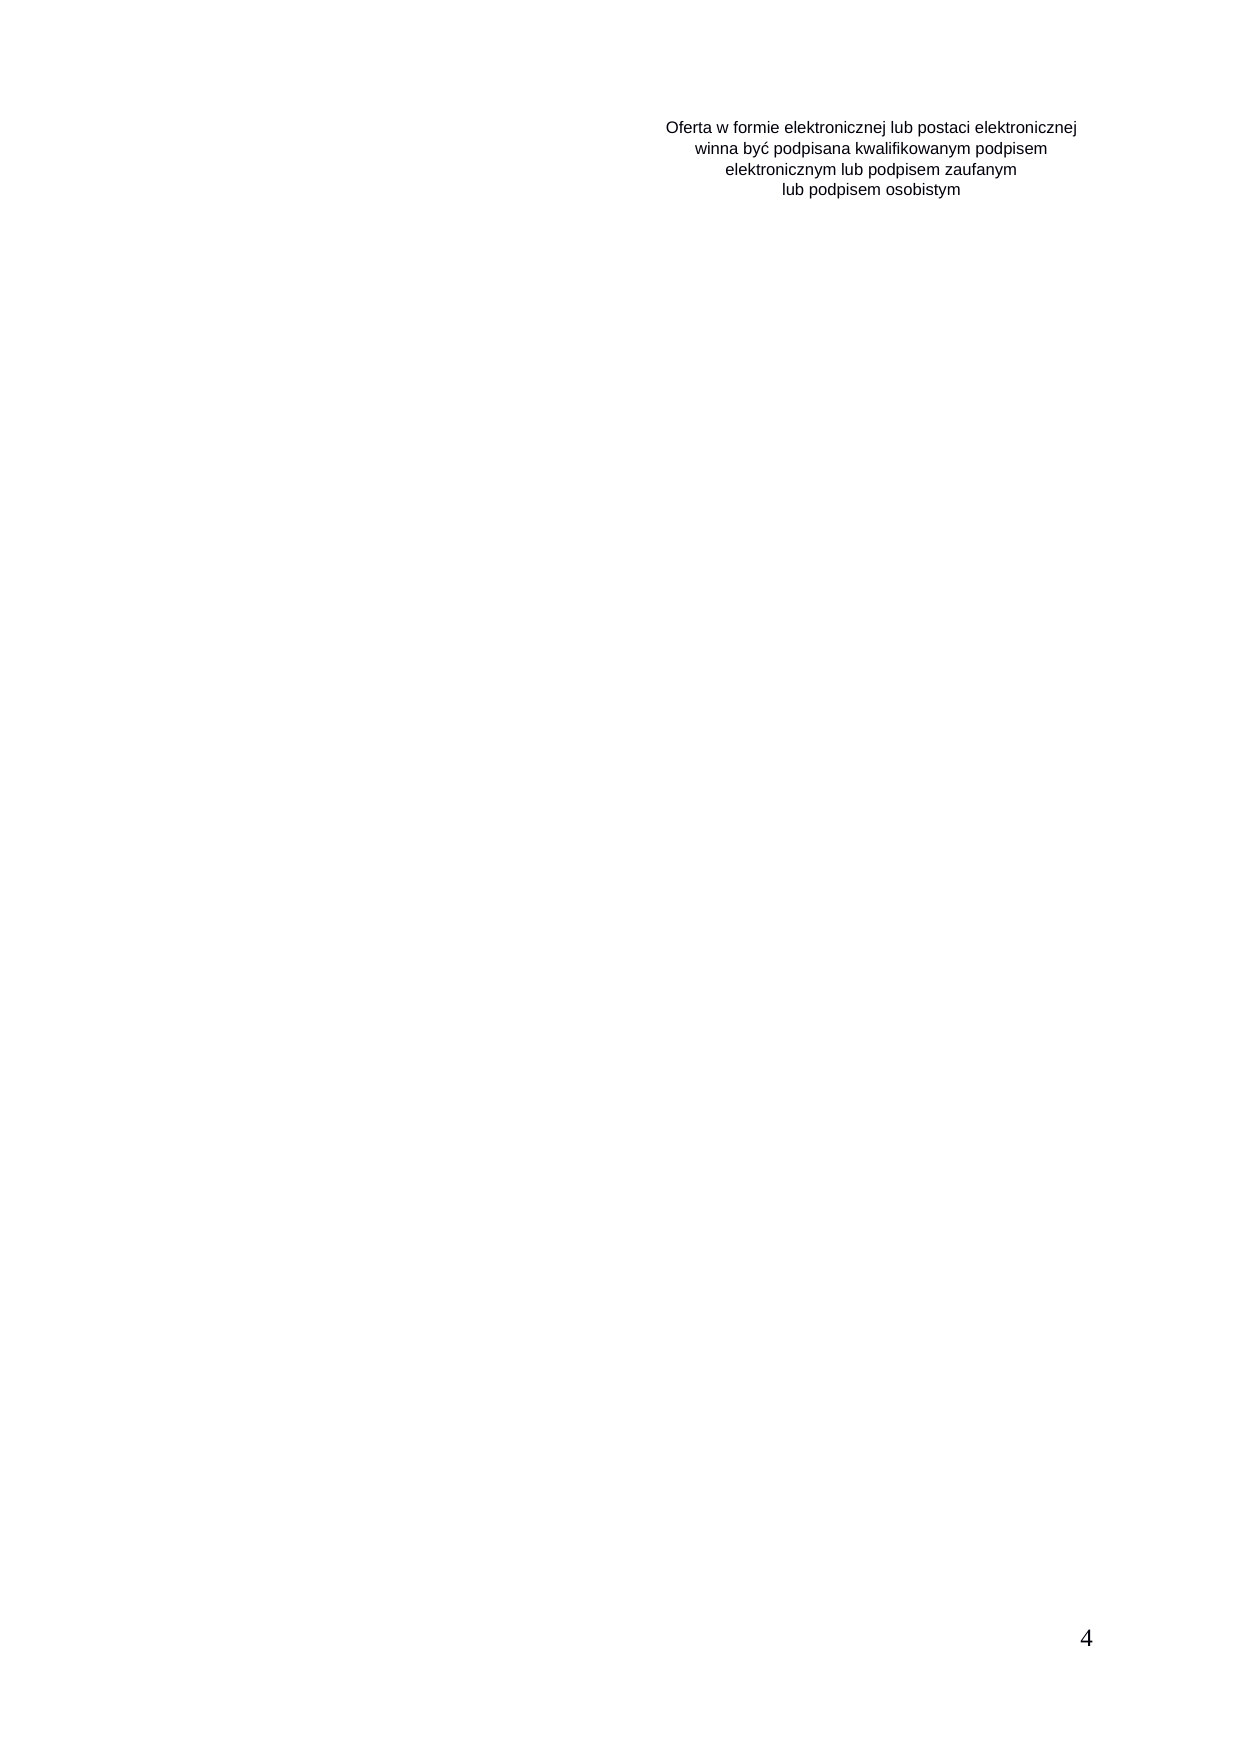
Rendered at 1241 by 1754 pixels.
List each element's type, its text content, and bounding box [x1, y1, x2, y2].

text lub podpisem osobistym [650, 180, 1093, 199]
text Oferta w formie elektronicznej lub postaci elektronicznej winna być podpisana kwalifikowanym podpisem elektronicznym lub podpisem zaufanym [650, 118, 1093, 178]
